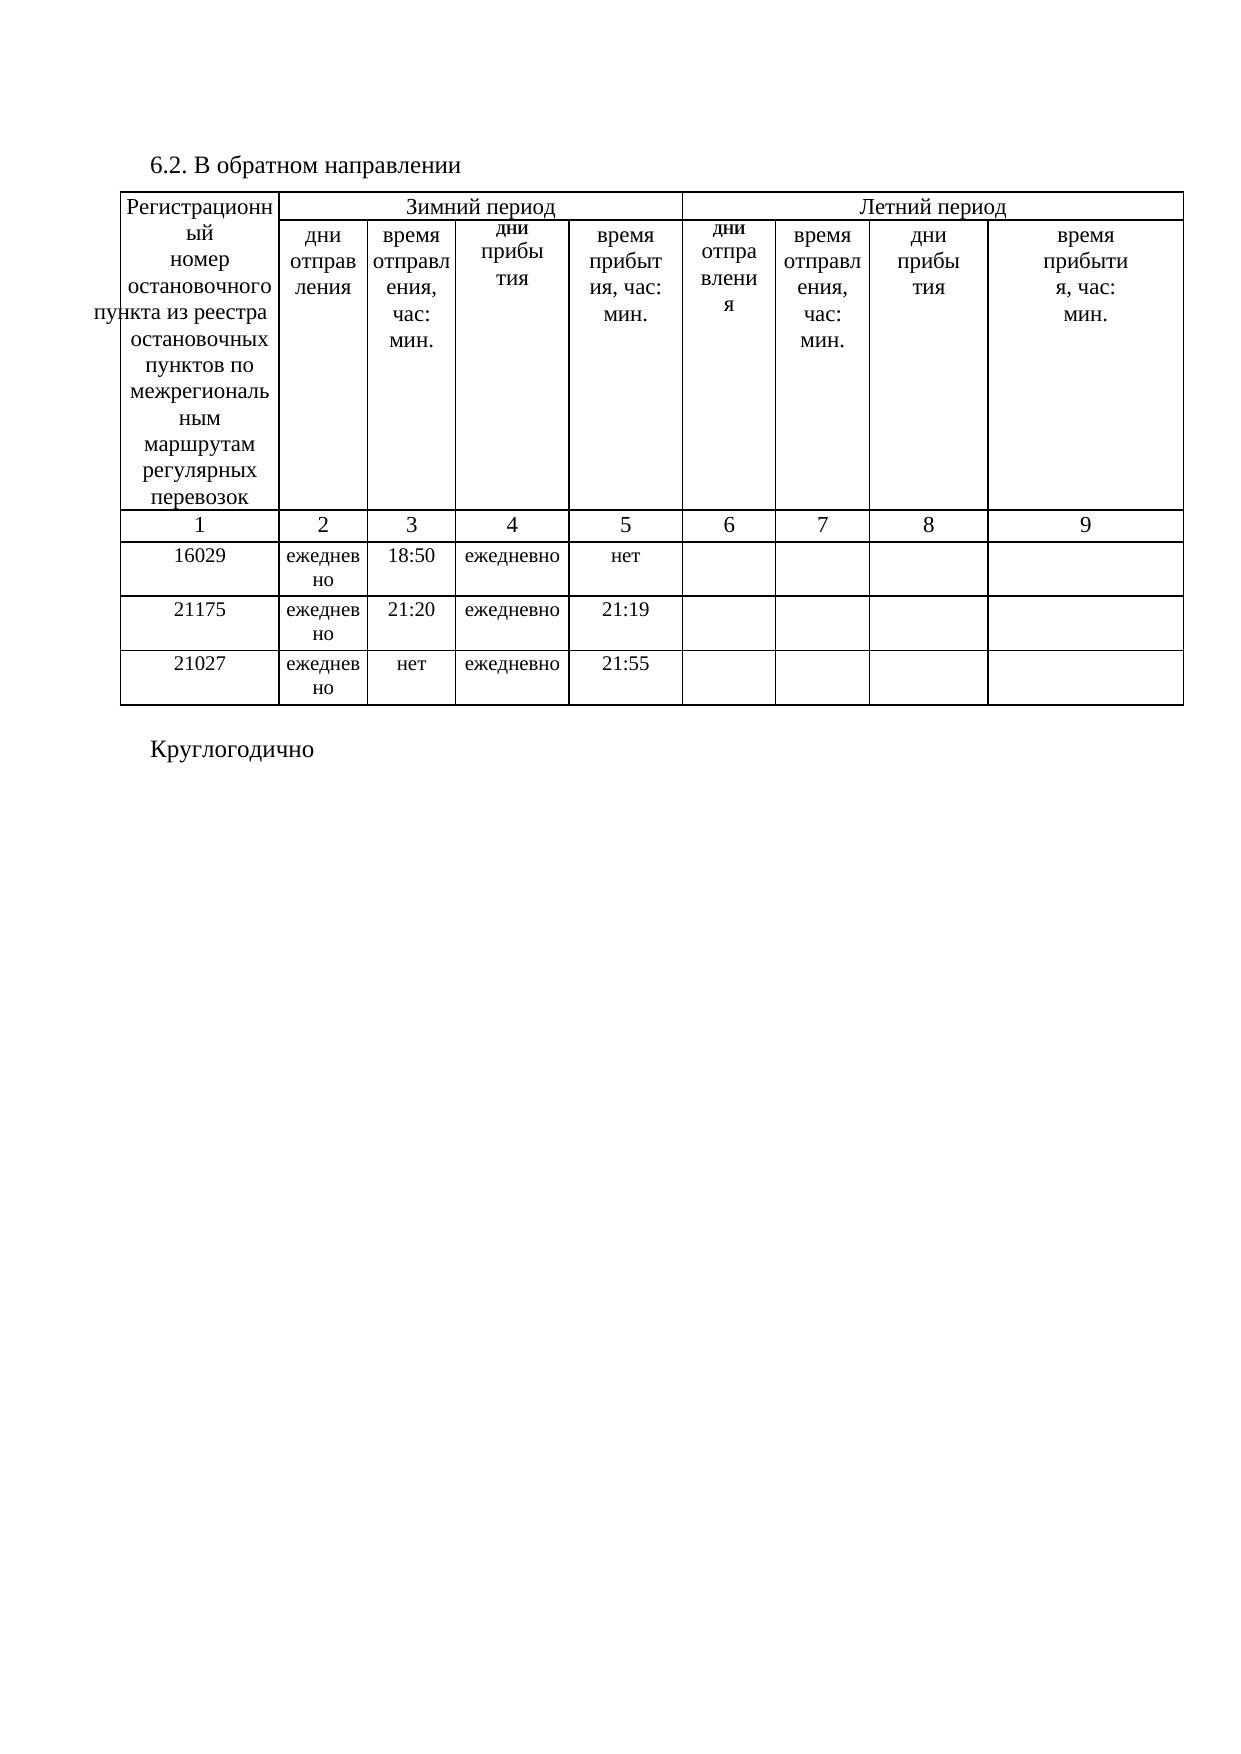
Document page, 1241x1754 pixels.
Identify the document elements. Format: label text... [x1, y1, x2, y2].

table_cell время отправл ения, час: мин. [368, 221, 455, 509]
table_cell нет [368, 651, 455, 704]
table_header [121, 193, 278, 509]
table_header Летний период [683, 193, 1183, 219]
table_cell [870, 543, 987, 595]
table_cell ежедневно [280, 651, 367, 704]
table_cell нет [570, 543, 682, 595]
table_cell [870, 651, 987, 704]
table_cell 21:55 [570, 651, 682, 704]
table_cell 2 [280, 511, 367, 541]
table_cell 5 [570, 511, 682, 541]
table_cell ежедневно [456, 597, 568, 650]
table_cell ежедневно [280, 543, 367, 595]
table_cell [989, 543, 1183, 595]
table_header Зимний период [280, 193, 682, 219]
table_cell [870, 597, 987, 650]
table_cell время отправл ения, час: мин. [776, 221, 869, 509]
table_cell 16029 [121, 543, 278, 595]
text Круглогодично [150, 734, 1090, 763]
text 6.2. В обратном направлении [150, 150, 1090, 179]
table_cell время прибыт ия, час: мин. [570, 221, 682, 509]
table_cell 21027 [121, 651, 278, 704]
table_cell 18:50 [368, 543, 455, 595]
table_cell 7 [776, 511, 869, 541]
table_cell время прибыти я, час: мин. [989, 221, 1183, 509]
table_cell ежедневно [280, 597, 367, 650]
table_cell ежедневно [456, 651, 568, 704]
table_cell 21175 [121, 597, 278, 650]
table_cell [683, 543, 775, 595]
table_cell [989, 597, 1183, 650]
table_cell 1 [121, 511, 278, 541]
table_cell 6 [683, 511, 775, 541]
table_cell [776, 543, 869, 595]
table_cell [776, 651, 869, 704]
table_cell 9 [989, 511, 1183, 541]
table_cell 4 [456, 511, 568, 541]
table_cell дни прибы тия [870, 221, 987, 509]
table_cell [683, 651, 775, 704]
table_cell 8 [870, 511, 987, 541]
table_cell [776, 597, 869, 650]
table_cell дни отправ ления [280, 221, 367, 509]
table_cell ДНИ прибы тия [456, 221, 568, 509]
table_cell ДНИ отпра влени я [683, 221, 775, 509]
table_cell 21:19 [570, 597, 682, 650]
table_cell 3 [368, 511, 455, 541]
table_cell 21:20 [368, 597, 455, 650]
table_cell [683, 597, 775, 650]
table_cell [989, 651, 1183, 704]
table_cell ежедневно [456, 543, 568, 595]
